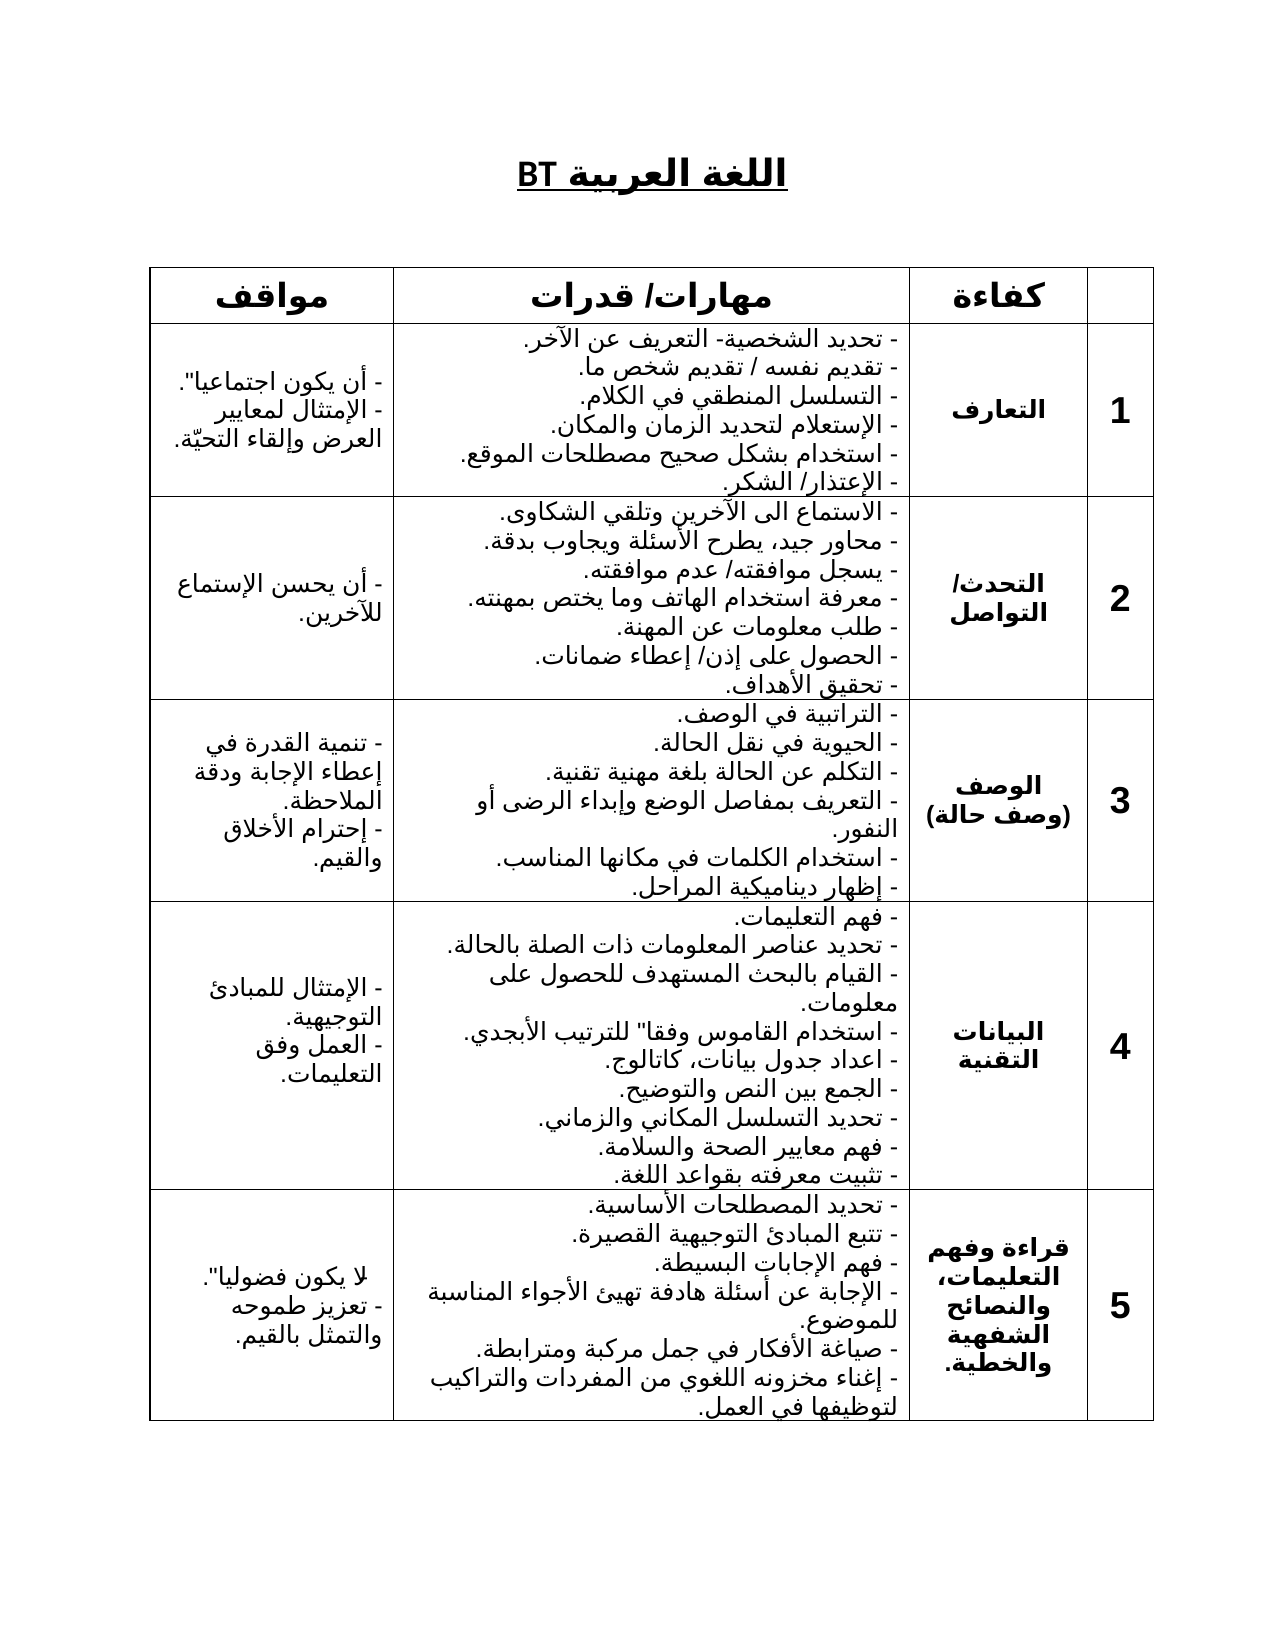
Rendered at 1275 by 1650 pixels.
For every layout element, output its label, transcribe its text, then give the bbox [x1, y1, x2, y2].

table_cell 5 [1088, 1190, 1153, 1420]
table_cell قراءة وفهم التعليمات، والنصائح الشفهية والخطية. [910, 1190, 1087, 1420]
table_cell التعارف [910, 324, 1087, 496]
table_cell - التراتبية في الوصف. - الحيوية في نقل الحالة. - التكلم عن الحالة بلغة مهنية تقنية. - التعريف بمفاصل الوضع وإبداء الرضى أو النفور. - استخدام الكلمات في مكانها المناسب. - إظهار ديناميكية المراحل. [394, 700, 909, 901]
table_cell 4 [1088, 902, 1153, 1189]
table_header مواقف [151, 268, 393, 323]
table_cell - فهم التعليمات. - تحديد عناصر المعلومات ذات الصلة بالحالة. - القيام بالبحث المستهدف للحصول على معلومات. - استخدام القاموس وفقا" للترتيب الأبجدي. - اعداد جدول بيانات، كاتالوج. - الجمع بين النص والتوضيح. - تحديد التسلسل المكاني والزماني. - فهم معايير الصحة والسلامة. - تثبيت معرفته بقواعد اللغة. [394, 902, 909, 1189]
table_header [1088, 268, 1153, 323]
table_cell - تحديد الشخصية- التعريف عن الآخر. - تقديم نفسه / تقديم شخص ما. - التسلسل المنطقي في الكلام. - الإستعلام لتحديد الزمان والمكان. - استخدام بشكل صحيح مصطلحات الموقع. - الإعتذار/ الشكر. [394, 324, 909, 496]
table_cell - الاستماع الى الآخرين وتلقي الشكاوى. - محاور جيد، يطرح الأسئلة ويجاوب بدقة. - يسجل موافقته/ عدم موافقته. - معرفة استخدام الهاتف وما يختص بمهنته. - طلب معلومات عن المهنة. - الحصول على إذن/ إعطاء ضمانات. - تحقيق الأهداف. [394, 497, 909, 698]
table_cell - أن يكون اجتماعيا". - الإمتثال لمعايير العرض وإلقاء التحيّة. [151, 324, 393, 496]
table_header كفاءة [910, 268, 1087, 323]
table_cell - تنمية القدرة في إعطاء الإجابة ودقة الملاحظة. - إحترام الأخلاق والقيم. [151, 700, 393, 901]
table_cell البيانات التقنية [910, 902, 1087, 1189]
table_cell 1 [1088, 324, 1153, 496]
table_cell - أن يحسن الإستماع للآخرين. [151, 497, 393, 698]
table_cell 3 [1088, 700, 1153, 901]
table_header مهارات/ قدرات [394, 268, 909, 323]
table_cell - الإمتثال للمبادئ التوجيهية. - العمل وفق التعليمات. [151, 902, 393, 1189]
table_cell الوصف (وصف حالة) [910, 700, 1087, 901]
table_cell - تحديد المصطلحات الأساسية. - تتبع المبادئ التوجيهية القصيرة. - فهم الإجابات البسيطة. - الإجابة عن أسئلة هادفة تهيئ الأجواء المناسبة للموضوع. - صياغة الأفكار في جمل مركبة ومترابطة. - إغناء مخزونه اللغوي من المفردات والتراكيب لتوظيفها في العمل. [394, 1190, 909, 1420]
text اللغة العربية BT [150, 150, 1125, 196]
table_cell التحدث/ التواصل [910, 497, 1087, 698]
table_cell - لا يكون فضوليا". - تعزيز طموحه والتمثل بالقيم. [151, 1190, 393, 1420]
table_cell 2 [1088, 497, 1153, 698]
